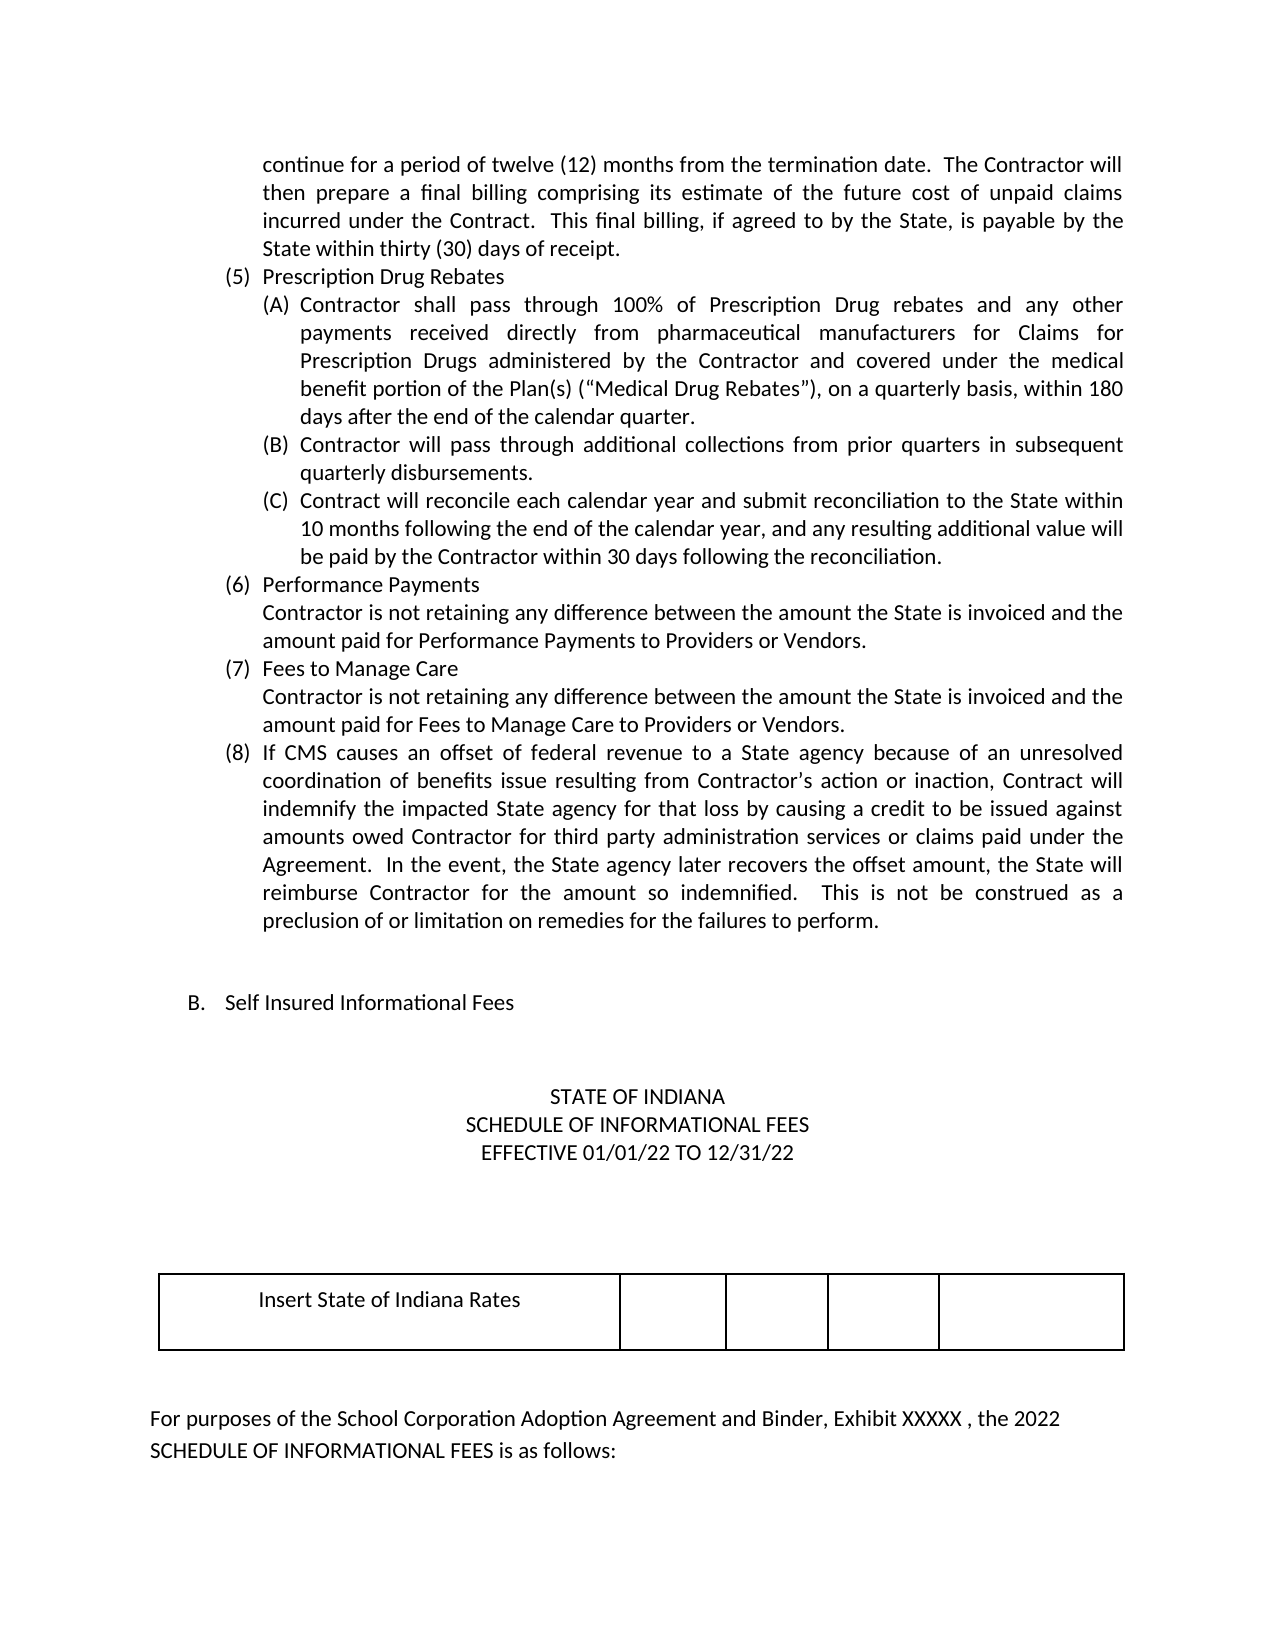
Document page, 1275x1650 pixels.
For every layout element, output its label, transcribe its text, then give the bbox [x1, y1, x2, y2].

list Contractor is not retaining any difference between the amount the State is invoiced and the amount paid for Performance Payments to Providers or Vendors. [262, 598, 1125, 654]
table_header [940, 1275, 1123, 1349]
text For purposes of the School Corporation Adoption Agreement and Binder, Exhibit XXXXX , the 2022 SCHEDULE OF INFORMATIONAL FEES is as follows: [150, 1404, 1125, 1464]
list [262, 150, 1125, 262]
text B. Self Insured Informational Fees [187, 991, 1125, 1016]
text STATE OF INDIANA [150, 1082, 1125, 1110]
list Fees to Manage Care [225, 654, 1125, 682]
text (C) Contract will reconcile each calendar year and submit reconciliation to the State within 10 months following the end of the calendar year, and any resulting additional value will be paid by the Contractor within 30 days following the reconciliation. [262, 486, 1125, 570]
text SCHEDULE OF INFORMATIONAL FEES [150, 1110, 1125, 1138]
table_header Insert State of Indiana Rates [160, 1275, 619, 1349]
list Contractor is not retaining any difference between the amount the State is invoiced and the amount paid for Fees to Manage Care to Providers or Vendors. [262, 682, 1125, 738]
table_header [829, 1275, 938, 1349]
list If CMS causes an offset of federal revenue to a State agency because of an unresolved coordination of benefits issue resulting from Contractor’s action or inaction, Contract will indemnify the impacted State agency for that loss by causing a credit to be issued against amounts owed Contractor for third party administration services or claims paid under the Agreement. In the event, the State agency later recovers the offset amount, the State will reimburse Contractor for the amount so indemnified. This is not be construed as a preclusion of or limitation on remedies for the failures to perform. [225, 738, 1125, 934]
list Contractor shall pass through 100% of Prescription Drug rebates and any other payments received directly from pharmaceutical manufacturers for Claims for Prescription Drugs administered by the Contractor and covered under the medical benefit portion of the Plan(s) (“Medical Drug Rebates”), on a quarterly basis, within 180 days after the end of the calendar quarter. [262, 290, 1125, 430]
list Prescription Drug Rebates [225, 262, 1125, 290]
list Performance Payments [225, 570, 1125, 598]
table_header [727, 1275, 827, 1349]
table_header [621, 1275, 725, 1349]
text (B) Contractor will pass through additional collections from prior quarters in subsequent quarterly disbursements. [262, 430, 1125, 486]
text EFFECTIVE 01/01/22 TO 12/31/22 [150, 1138, 1125, 1166]
